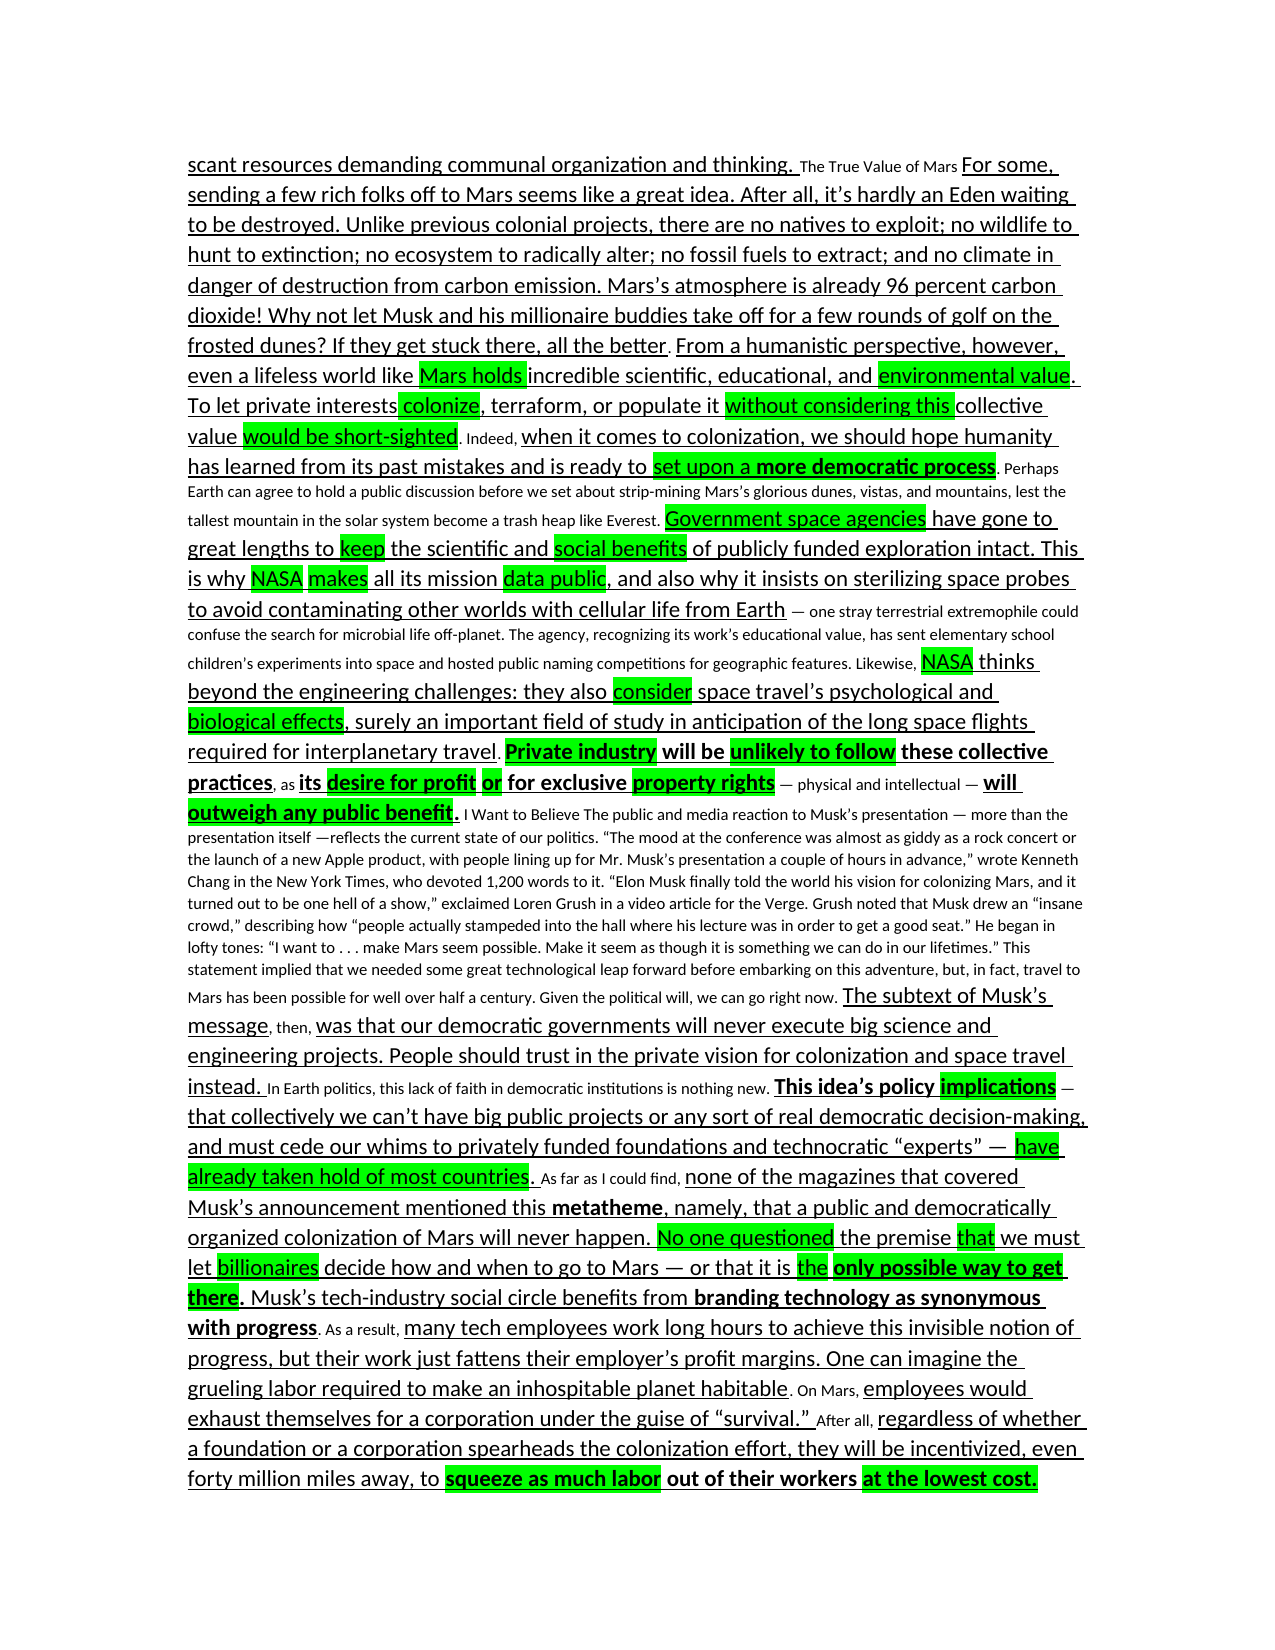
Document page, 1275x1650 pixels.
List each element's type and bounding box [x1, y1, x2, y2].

text [187, 150, 1087, 1126]
text [187, 1127, 1087, 1493]
